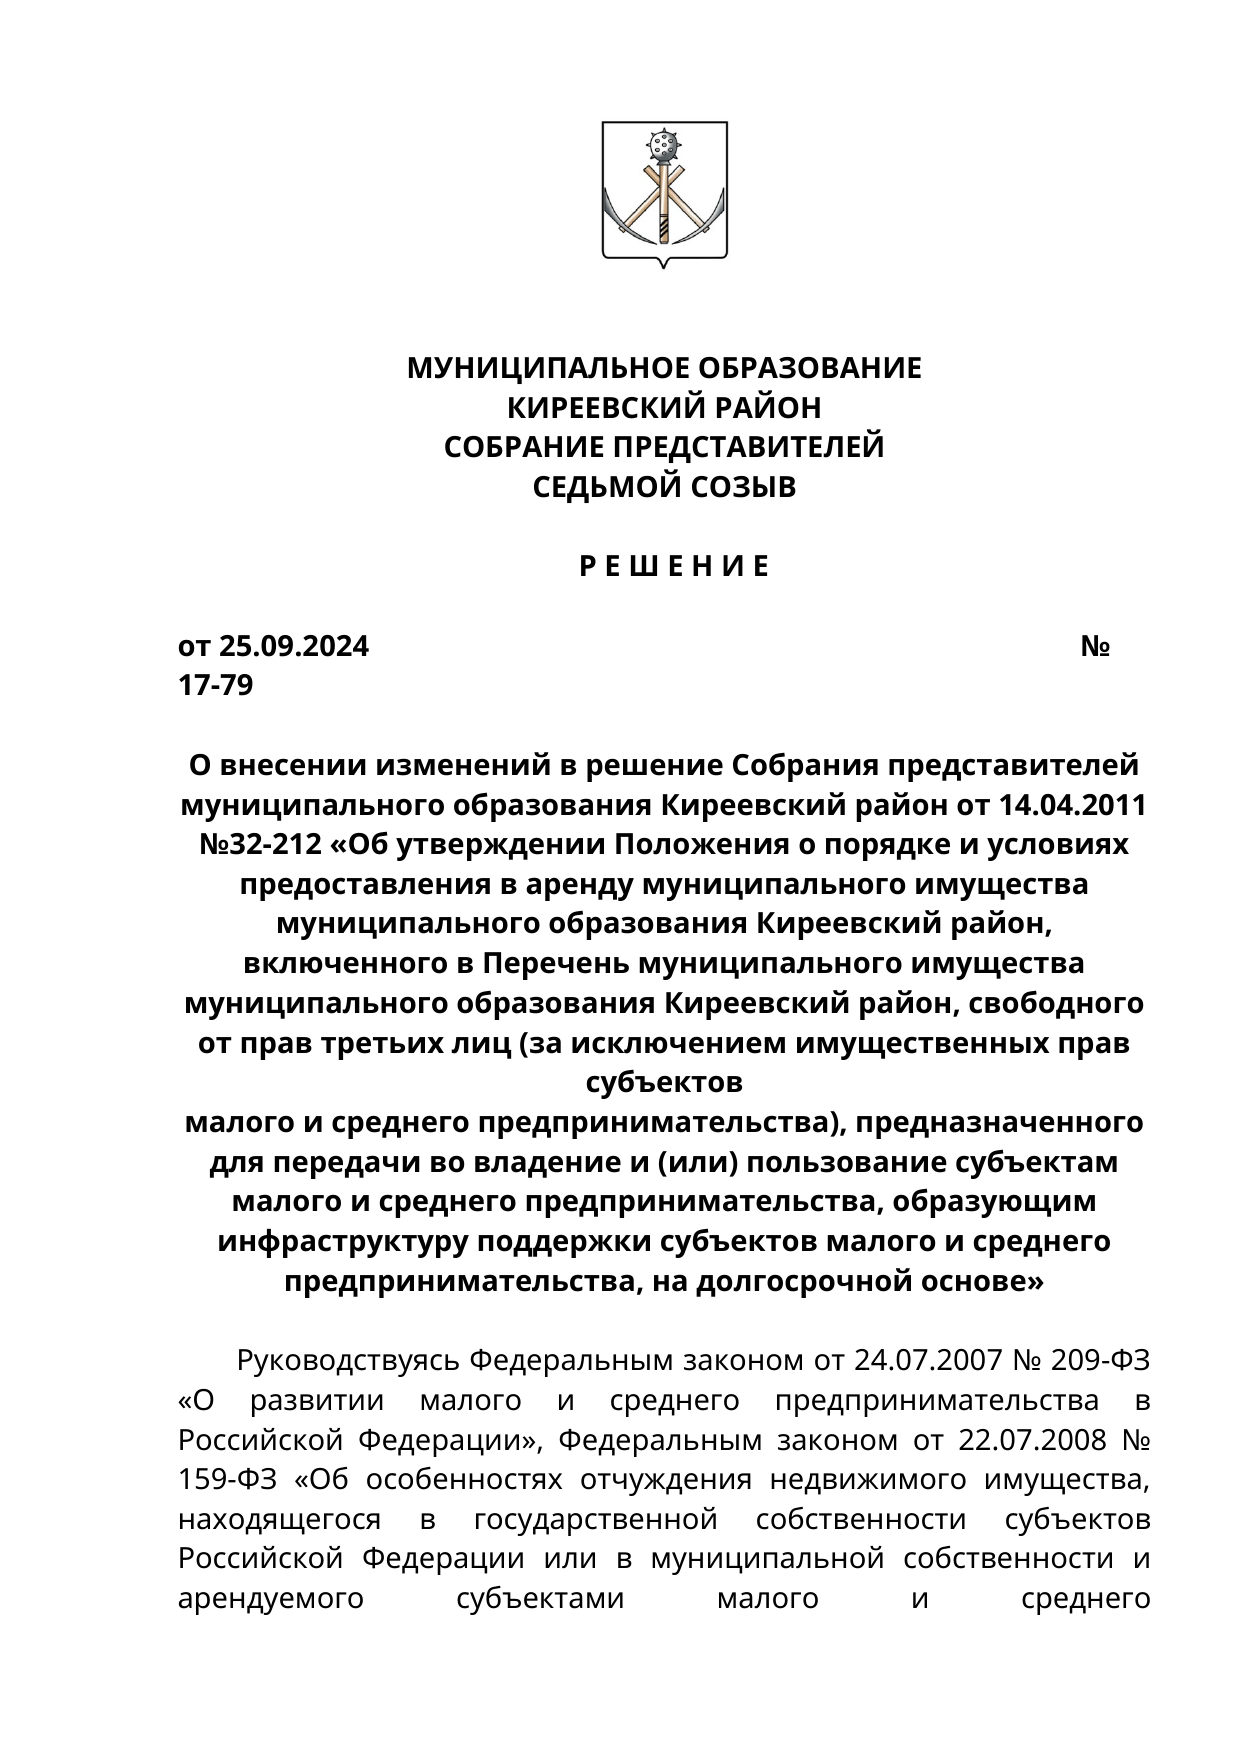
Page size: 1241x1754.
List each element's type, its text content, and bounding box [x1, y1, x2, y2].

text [177, 1339, 1152, 1617]
text СОБРАНИЕ ПРЕДСТАВИТЕЛЕЙ [177, 427, 1152, 466]
text от 25.09.2024 № 17-79 [177, 625, 1152, 704]
text СЕДЬМОЙ СОЗЫВ [177, 466, 1152, 506]
text МУНИЦИПАЛЬНОЕ ОБРАЗОВАНИЕ [177, 347, 1152, 387]
text КИРЕЕВСКИЙ РАЙОН [177, 387, 1152, 427]
text малого и среднего предпринимательства), предназначенного для передачи во владение и (или) пользование субъектам малого и среднего предпринимательства, образующим инфраструктуру поддержки субъектов малого и среднего предпринимательства, на долгосрочной основе» [177, 1101, 1152, 1300]
text О внесении изменений в решение Собрания представителей муниципального образования Киреевский район от 14.04.2011 №32-212 «Об утверждении Положения о порядке и условиях предоставления в аренду муниципального имущества муниципального образования Киреевский район, включенного в Перечень муниципального имущества муниципального образования Киреевский район, свободного от прав третьих лиц (за исключением имущественных прав субъектов [177, 744, 1152, 1101]
text Р Е Ш Е Н И Е [177, 546, 1152, 585]
picture [583, 118, 746, 274]
